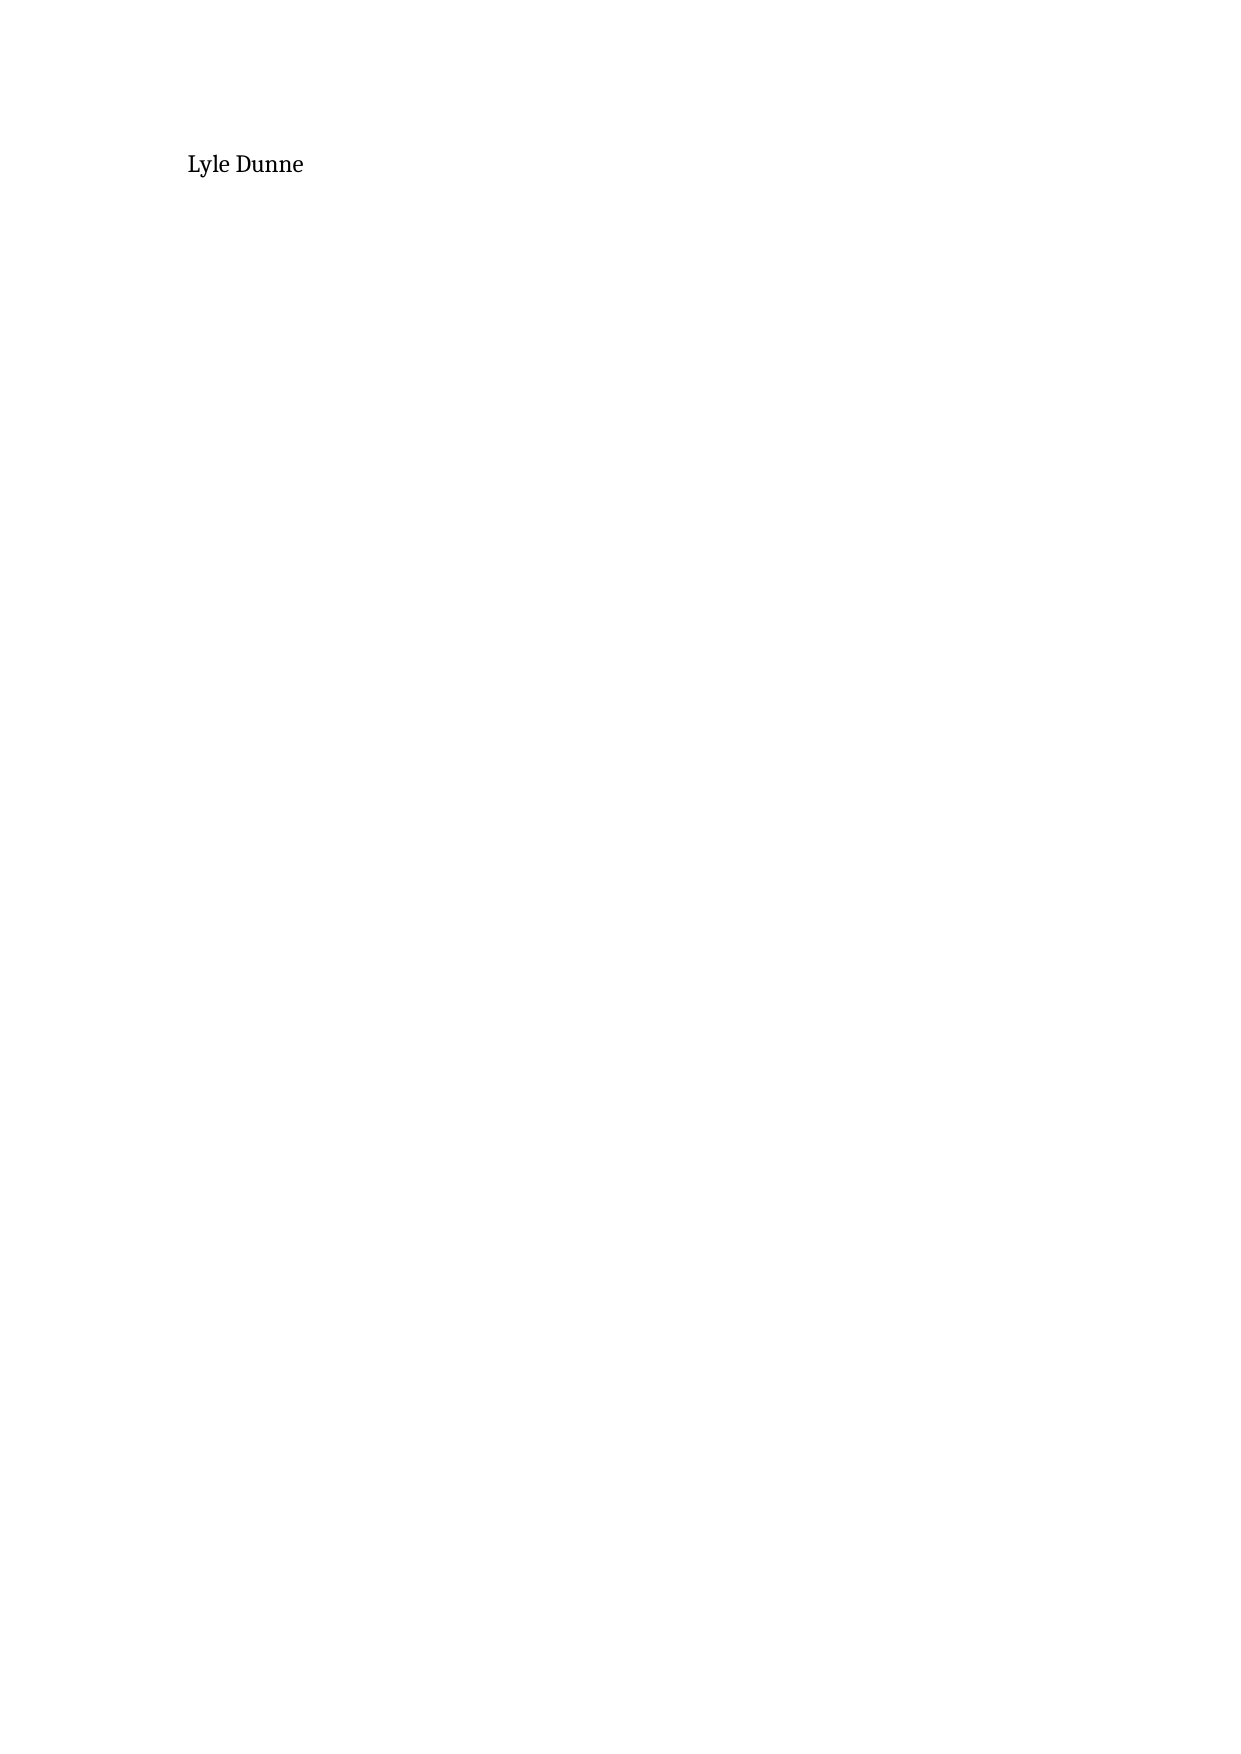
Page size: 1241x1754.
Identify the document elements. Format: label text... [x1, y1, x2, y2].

text Lyle Dunne [187, 150, 1053, 179]
